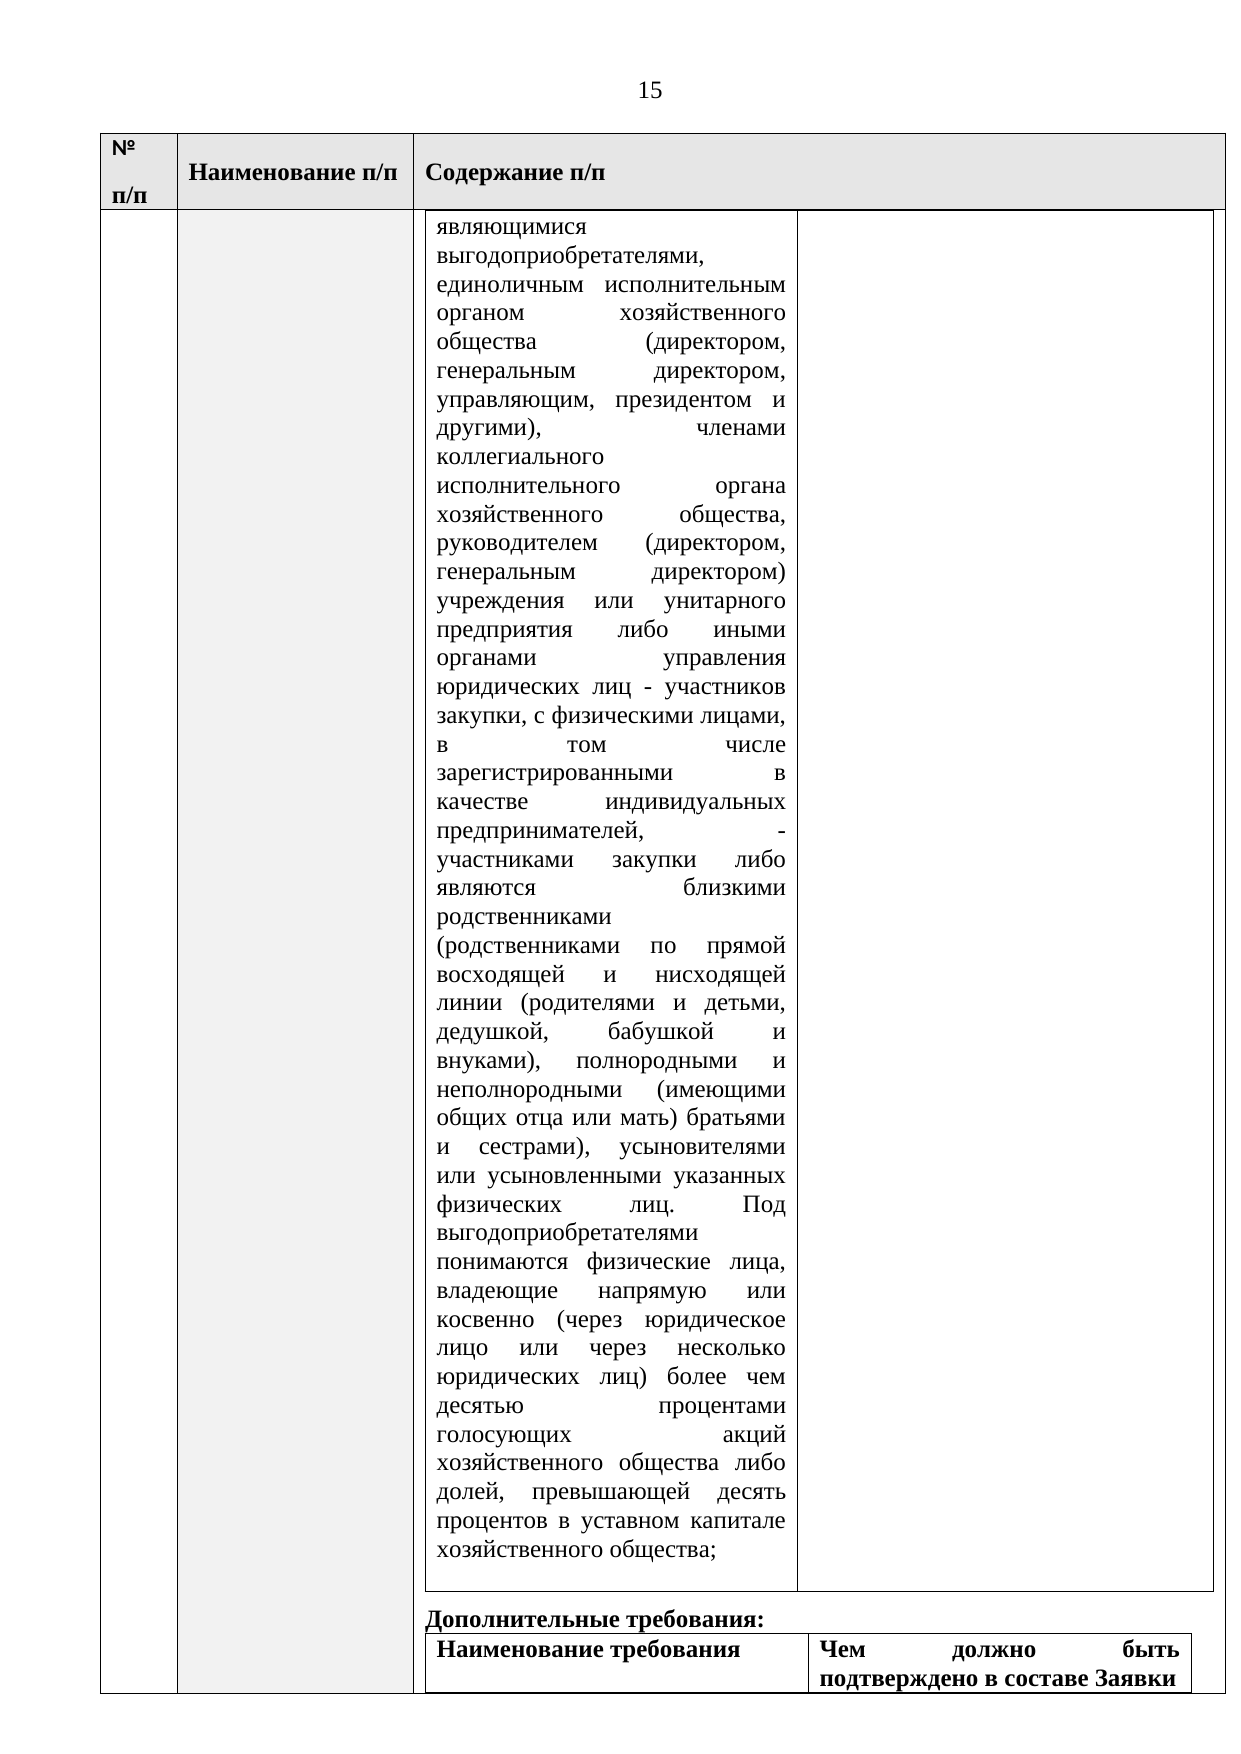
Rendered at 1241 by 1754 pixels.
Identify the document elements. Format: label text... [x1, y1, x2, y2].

table_header Содержание п/п [414, 134, 1225, 209]
table_header Наименование п/п [178, 134, 413, 209]
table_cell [414, 210, 1225, 1693]
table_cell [178, 210, 413, 1693]
table_cell [101, 210, 177, 1693]
table_header № п/п [101, 134, 177, 209]
